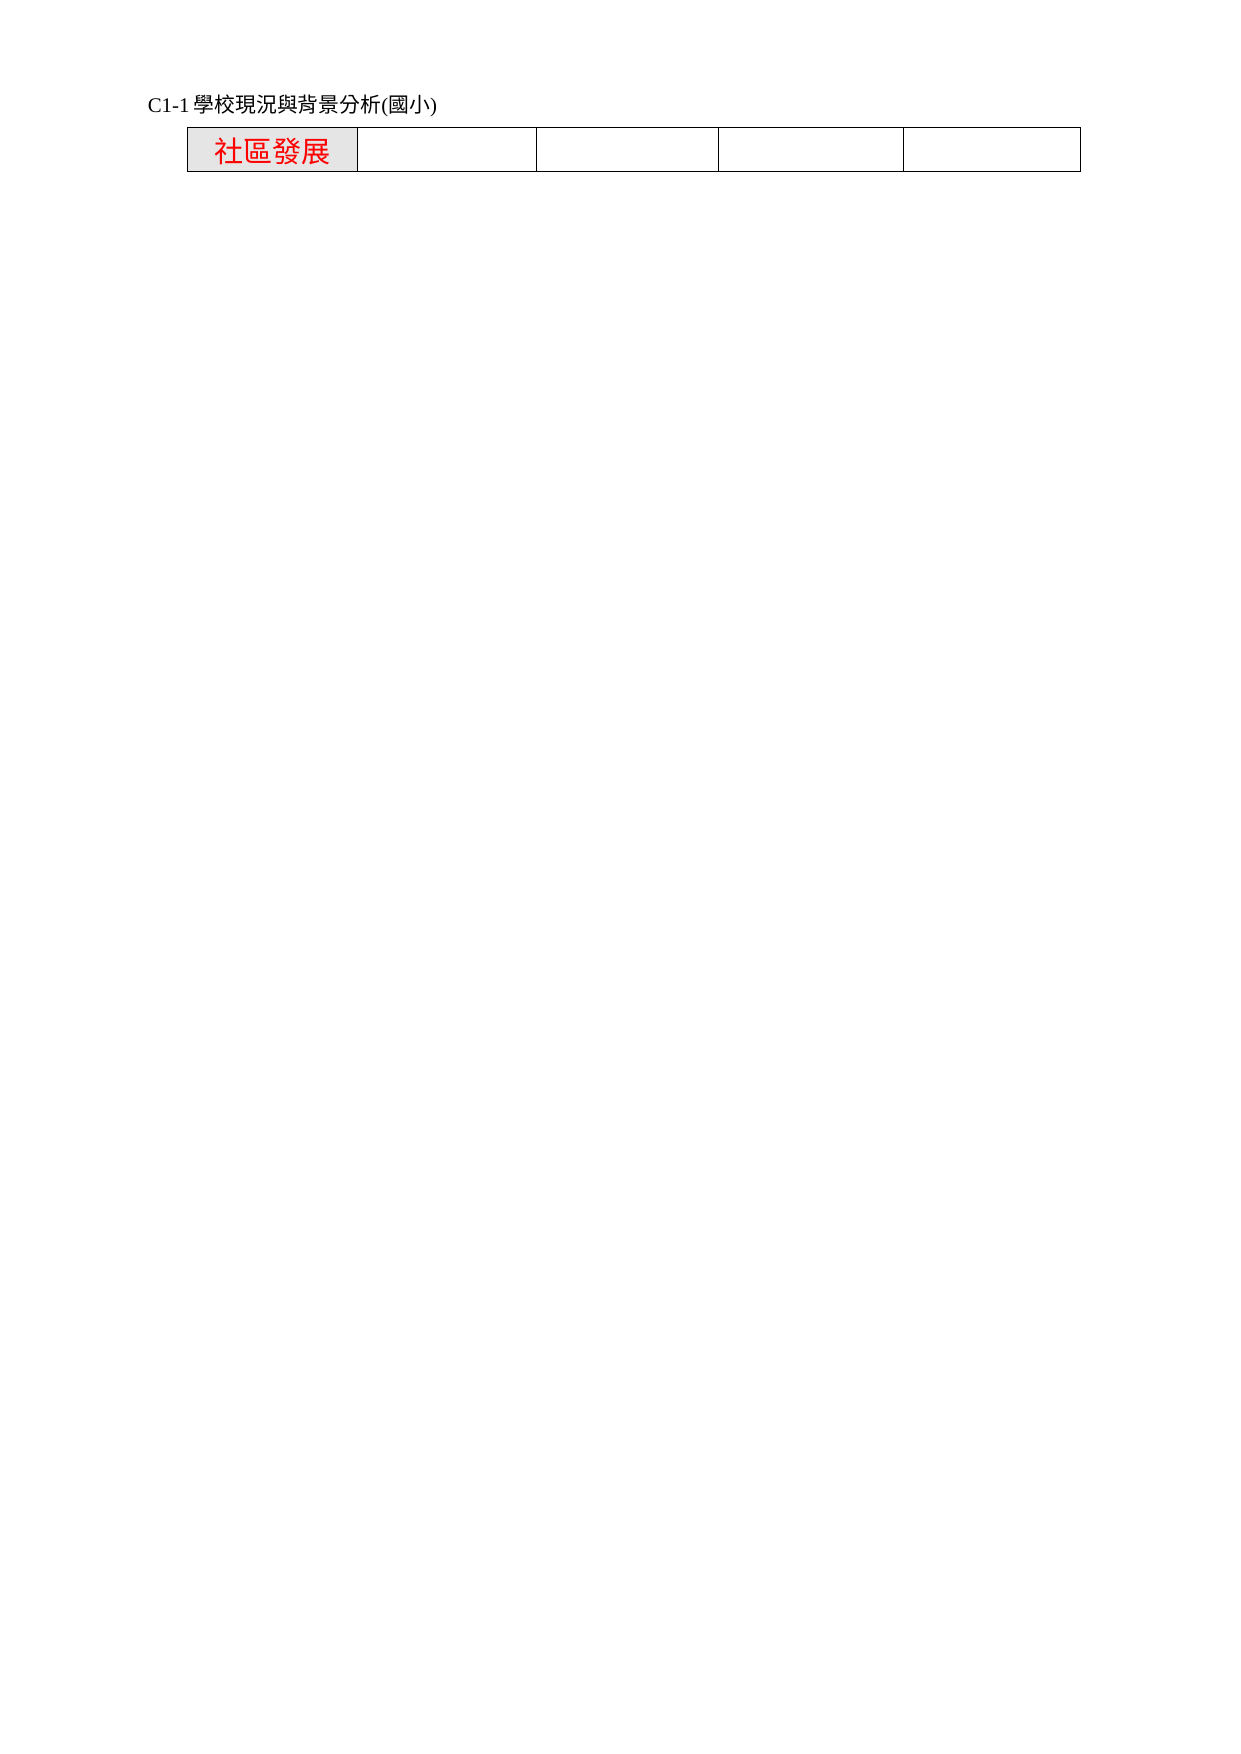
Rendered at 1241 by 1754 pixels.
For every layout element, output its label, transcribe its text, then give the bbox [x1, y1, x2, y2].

table_cell [358, 128, 536, 171]
table_cell [904, 128, 1080, 171]
table_cell [537, 128, 718, 171]
table_cell [719, 128, 903, 171]
table_cell 在地特色 社區發展 [188, 128, 357, 171]
